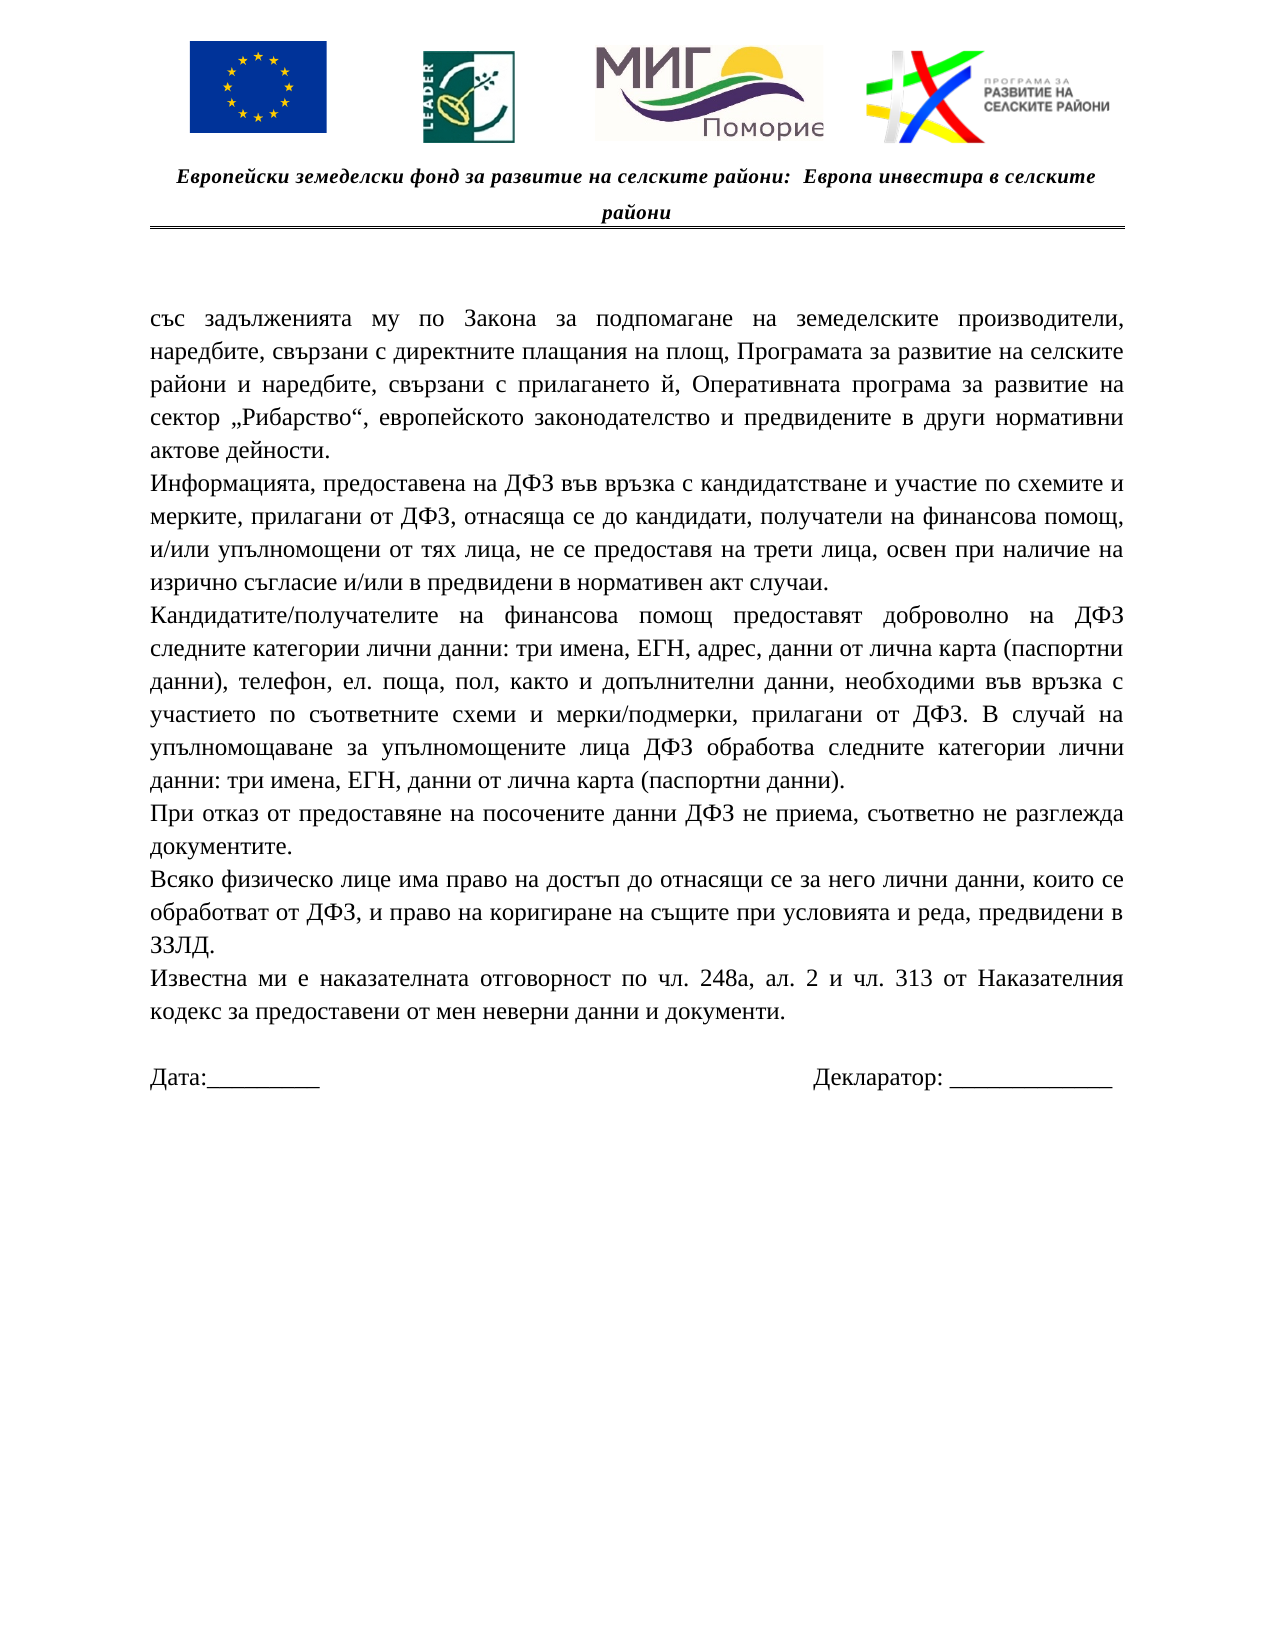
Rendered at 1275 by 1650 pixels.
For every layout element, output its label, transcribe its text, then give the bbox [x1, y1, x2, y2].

picture [423, 51, 515, 143]
picture [861, 43, 1115, 147]
text Всяко физическо лице има право на достъп до отнасящи се за него лични данни, които се обработват от ДФЗ, и право на коригиране на същите при условията и реда, предвидени в ЗЗЛД. [150, 864, 1125, 959]
text Дата:_________ Декларатор: _____________ [150, 1062, 1125, 1091]
text Информацията, предоставена на ДФЗ във връзка с кандидатстване и участие по схемите и мерките, прилагани от ДФЗ, отнасяща се до кандидати, получатели на финансова помощ, и/или упълномощени от тях лица, не се предоставя на трети лица, освен при наличие на изрично съгласие и/или в предвидени в нормативен акт случаи. [150, 468, 1125, 596]
text При отказ от предоставяне на посочените данни ДФЗ не приема, съответно не разглежда документите. [150, 798, 1125, 860]
picture [189, 41, 327, 133]
picture [595, 45, 824, 141]
text Известна ми е наказателната отговорност по чл. 248а, ал. 2 и чл. 313 от Наказателния кодекс за предоставени от мен неверни данни и документи. [150, 963, 1125, 1025]
text Кандидатите/получателите на финансова помощ предоставят доброволно на ДФЗ следните категории лични данни: три имена, ЕГН, адрес, данни от лична карта (паспортни данни), телефон, ел. поща, пол, както и допълнителни данни, необходими във връзка с участието по съответните схеми и мерки/подмерки, прилагани от ДФЗ. В случай на упълномощаване за упълномощените лица ДФЗ обработва следните категории лични данни: три имена, ЕГН, данни от лична карта (паспортни данни). [150, 600, 1125, 794]
